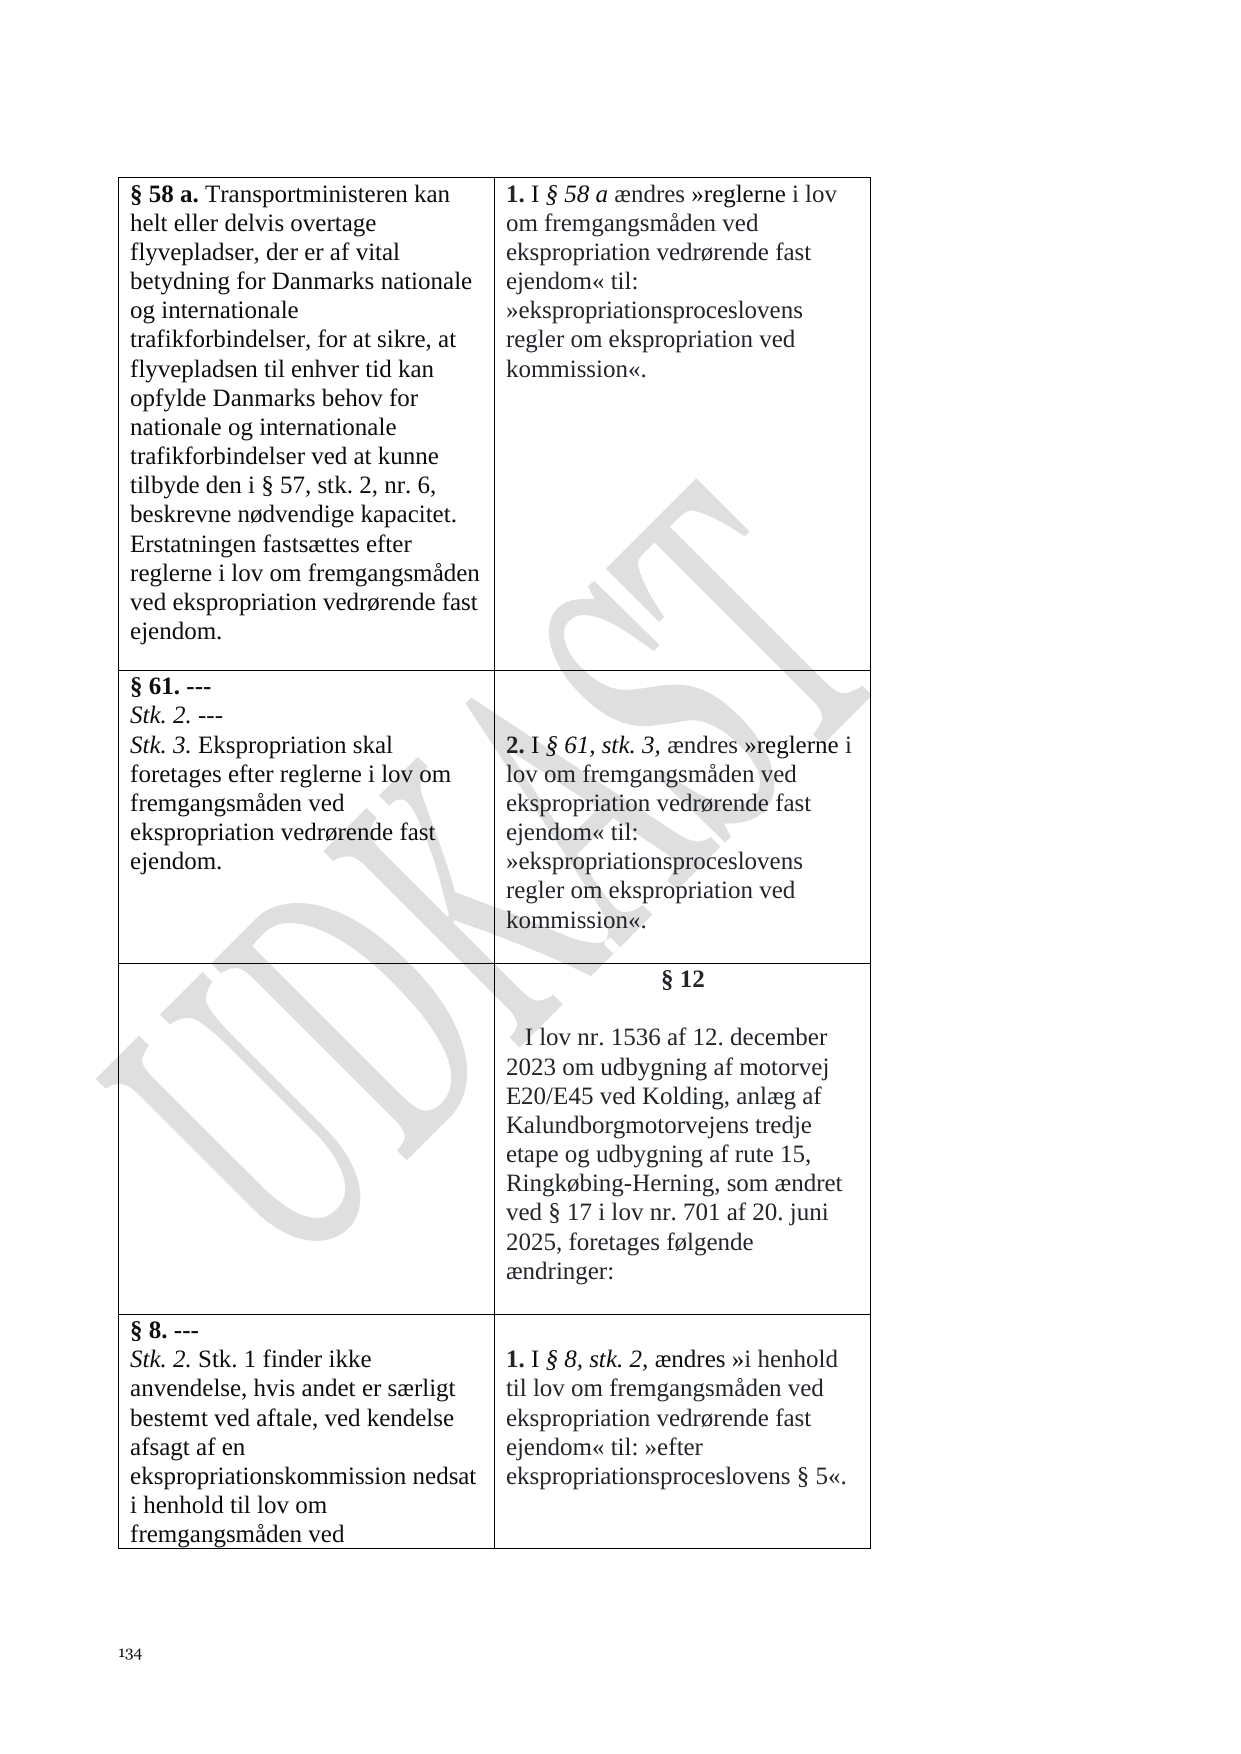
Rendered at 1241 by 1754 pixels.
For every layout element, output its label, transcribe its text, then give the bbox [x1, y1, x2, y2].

table_cell 2. I § 61, stk. 3, ændres »reglerne i lov om fremgangsmåden ved ekspropriation vedrørende fast ejendom« til: »ekspropriationsproceslovens regler om ekspropriation ved kommission«. [495, 671, 870, 963]
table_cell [119, 1315, 494, 1548]
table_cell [495, 1315, 870, 1548]
table_cell § 61. --- Stk. 2. --- Stk. 3. Ekspropriation skal foretages efter reglerne i lov om fremgangsmåden ved ekspropriation vedrørende fast ejendom. [119, 671, 494, 963]
table_cell § 58 a. Transportministeren kan helt eller delvis overtage flyvepladser, der er af vital betydning for Danmarks nationale og internationale trafikforbindelser, for at sikre, at flyvepladsen til enhver tid kan opfylde Danmarks behov for nationale og internationale trafikforbindelser ved at kunne tilbyde den i § 57, stk. 2, nr. 6, beskrevne nødvendige kapacitet. Erstatningen fastsættes efter reglerne i lov om fremgangsmåden ved ekspropriation vedrørende fast ejendom. [119, 178, 494, 670]
table_cell 1. I § 58 a ændres »reglerne i lov om fremgangsmåden ved ekspropriation vedrørende fast ejendom« til: »ekspropriationsproceslovens regler om ekspropriation ved kommission«. [495, 178, 870, 670]
table_cell [119, 964, 494, 1314]
table_cell § 12 I lov nr. 1536 af 12. december 2023 om udbygning af motorvej E20/E45 ved Kolding, anlæg af Kalundborgmotorvejens tredje etape og udbygning af rute 15, Ringkøbing-Herning, som ændret ved § 17 i lov nr. 701 af 20. juni 2025, foretages følgende ændringer: [495, 964, 870, 1314]
